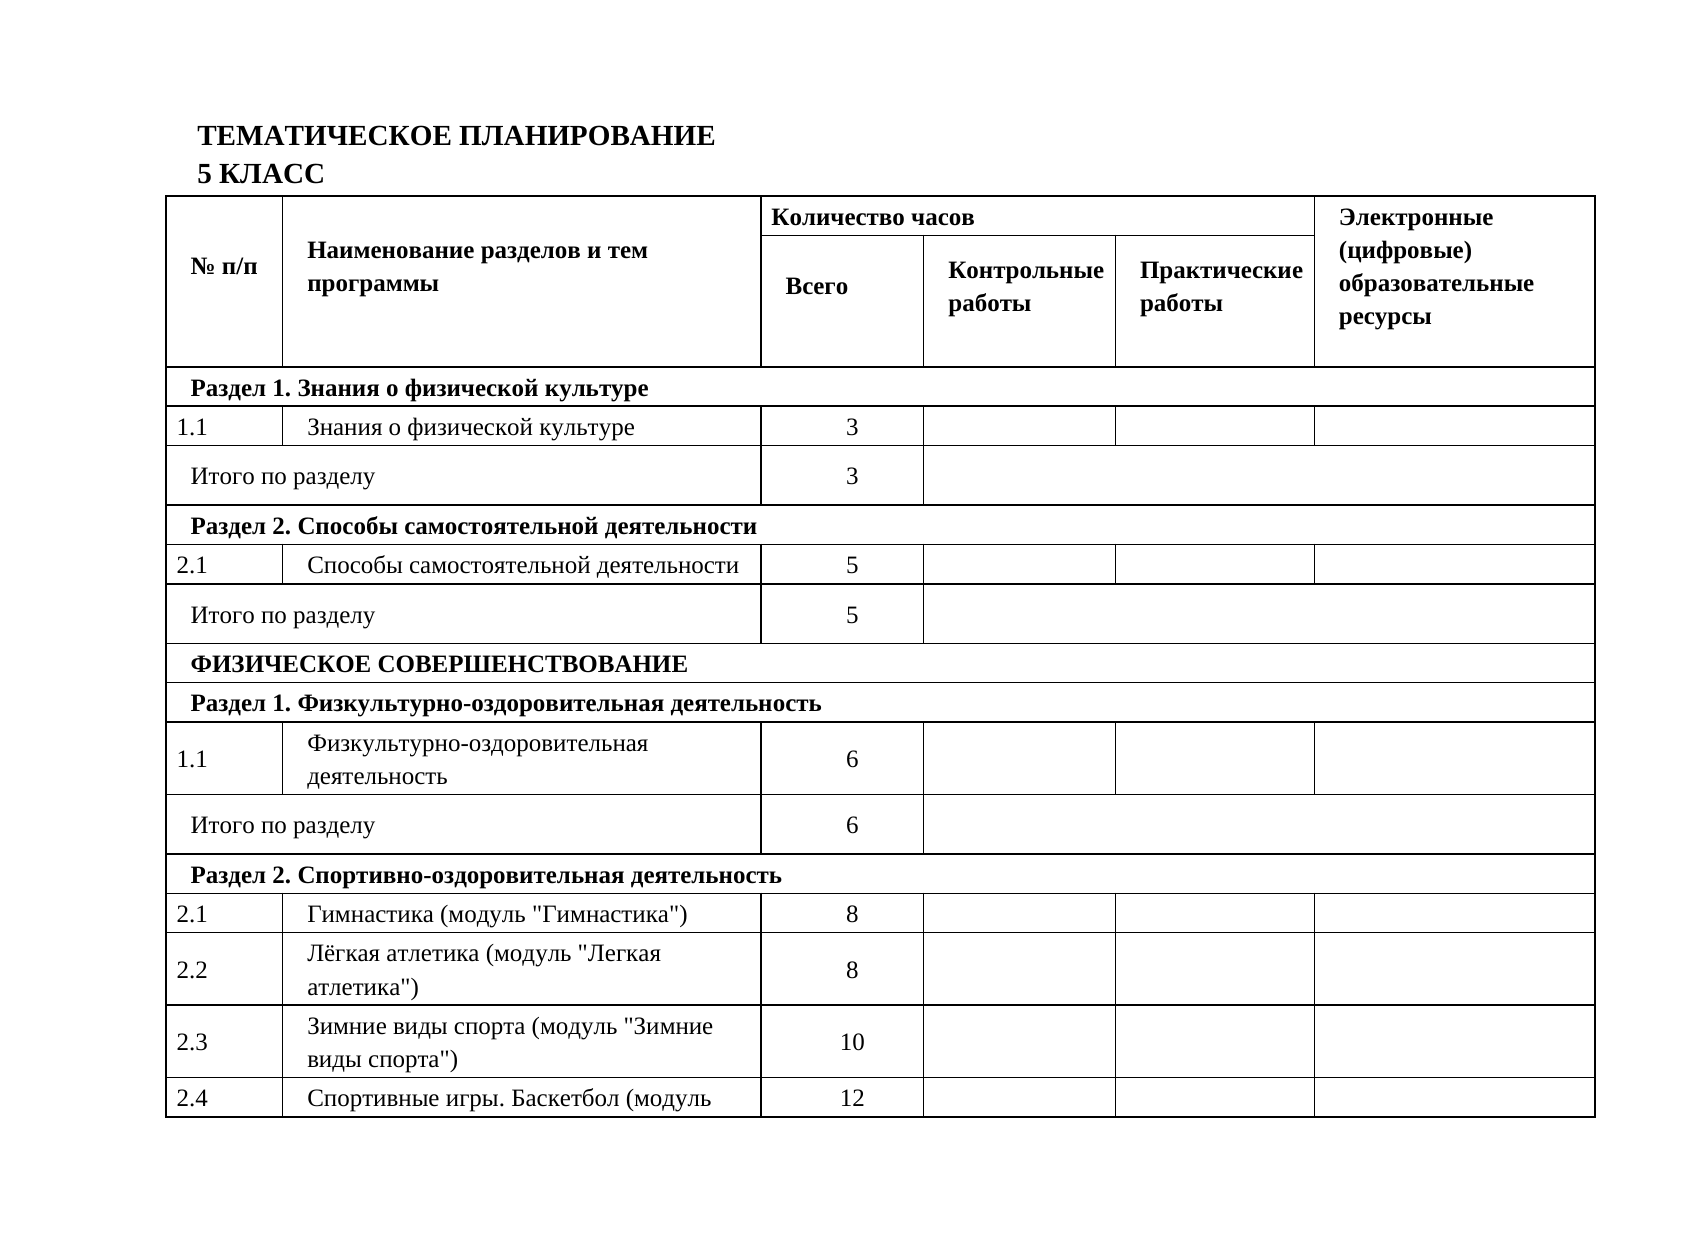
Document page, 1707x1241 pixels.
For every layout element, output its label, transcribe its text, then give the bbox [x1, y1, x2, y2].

table_cell 2.2 [167, 933, 282, 1004]
table_cell Раздел 2. Спортивно-оздоровительная деятельность [167, 855, 1594, 892]
table_cell Итого по разделу [167, 446, 760, 504]
table_cell 3 [762, 446, 923, 504]
table_cell [1315, 545, 1594, 583]
table_cell [924, 723, 1115, 793]
table_cell [1315, 407, 1594, 445]
table_cell 6 [762, 795, 923, 853]
table_header Количество часов [762, 197, 1314, 234]
table_cell 6 [762, 723, 923, 793]
table_cell Раздел 1. Знания о физической культуре [167, 368, 1594, 405]
table_cell Зимние виды спорта (модуль "Зимние виды спорта") [283, 1006, 760, 1077]
table_cell Раздел 2. Способы самостоятельной деятельности [167, 506, 1594, 543]
table_cell 10 [762, 1006, 923, 1077]
table_cell [924, 446, 1594, 504]
table_header Наименование разделов и тем программы [283, 197, 760, 366]
table_cell [1315, 723, 1594, 793]
table_cell [924, 894, 1115, 932]
table_cell [1116, 407, 1314, 445]
table_cell Лёгкая атлетика (модуль "Легкая атлетика") [283, 933, 760, 1004]
table_cell Гимнастика (модуль "Гимнастика") [283, 894, 760, 932]
table_cell [924, 407, 1115, 445]
text 5 КЛАСС [190, 157, 1618, 190]
table_cell 1.1 [167, 723, 282, 793]
table_cell [924, 585, 1594, 642]
table_header № п/п [167, 197, 282, 366]
table_cell [1116, 723, 1314, 793]
table_cell [1116, 1078, 1314, 1116]
table_cell [1116, 933, 1314, 1004]
table_cell 5 [762, 585, 923, 642]
table_cell [1315, 1006, 1594, 1077]
table_cell [1315, 1078, 1594, 1116]
text ТЕМАТИЧЕСКОЕ ПЛАНИРОВАНИЕ [190, 118, 1618, 152]
table_cell 2.3 [167, 1006, 282, 1077]
table_cell [924, 933, 1115, 1004]
table_cell [924, 795, 1594, 853]
table_cell [924, 545, 1115, 583]
table_cell 2.1 [167, 545, 282, 583]
table_cell Итого по разделу [167, 795, 760, 853]
table_cell Раздел 1. Физкультурно-оздоровительная деятельность [167, 683, 1594, 721]
table_cell [1315, 933, 1594, 1004]
table_cell Знания о физической культуре [283, 407, 760, 445]
table_cell [1116, 894, 1314, 932]
table_cell 8 [762, 894, 923, 932]
table_cell 2.1 [167, 894, 282, 932]
table_cell 1.1 [167, 407, 282, 445]
table_cell 2.4 [167, 1078, 282, 1116]
table_cell 12 [762, 1078, 923, 1116]
table_header Электронные (цифровые) образовательные ресурсы [1315, 197, 1594, 366]
table_cell [924, 1006, 1115, 1077]
table_cell Контрольные работы [924, 236, 1115, 366]
table_cell Итого по разделу [167, 585, 760, 642]
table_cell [283, 1078, 760, 1116]
table_cell [924, 1078, 1115, 1116]
table_cell 8 [762, 933, 923, 1004]
table_cell Физкультурно-оздоровительная деятельность [283, 723, 760, 793]
table_cell 3 [762, 407, 923, 445]
table_cell Всего [762, 236, 923, 366]
table_cell [1116, 1006, 1314, 1077]
table_cell [1315, 894, 1594, 932]
table_cell ФИЗИЧЕСКОЕ СОВЕРШЕНСТВОВАНИЕ [167, 644, 1594, 682]
table_cell 5 [762, 545, 923, 583]
table_cell Практические работы [1116, 236, 1314, 366]
table_cell Способы самостоятельной деятельности [283, 545, 760, 583]
table_cell [1116, 545, 1314, 583]
